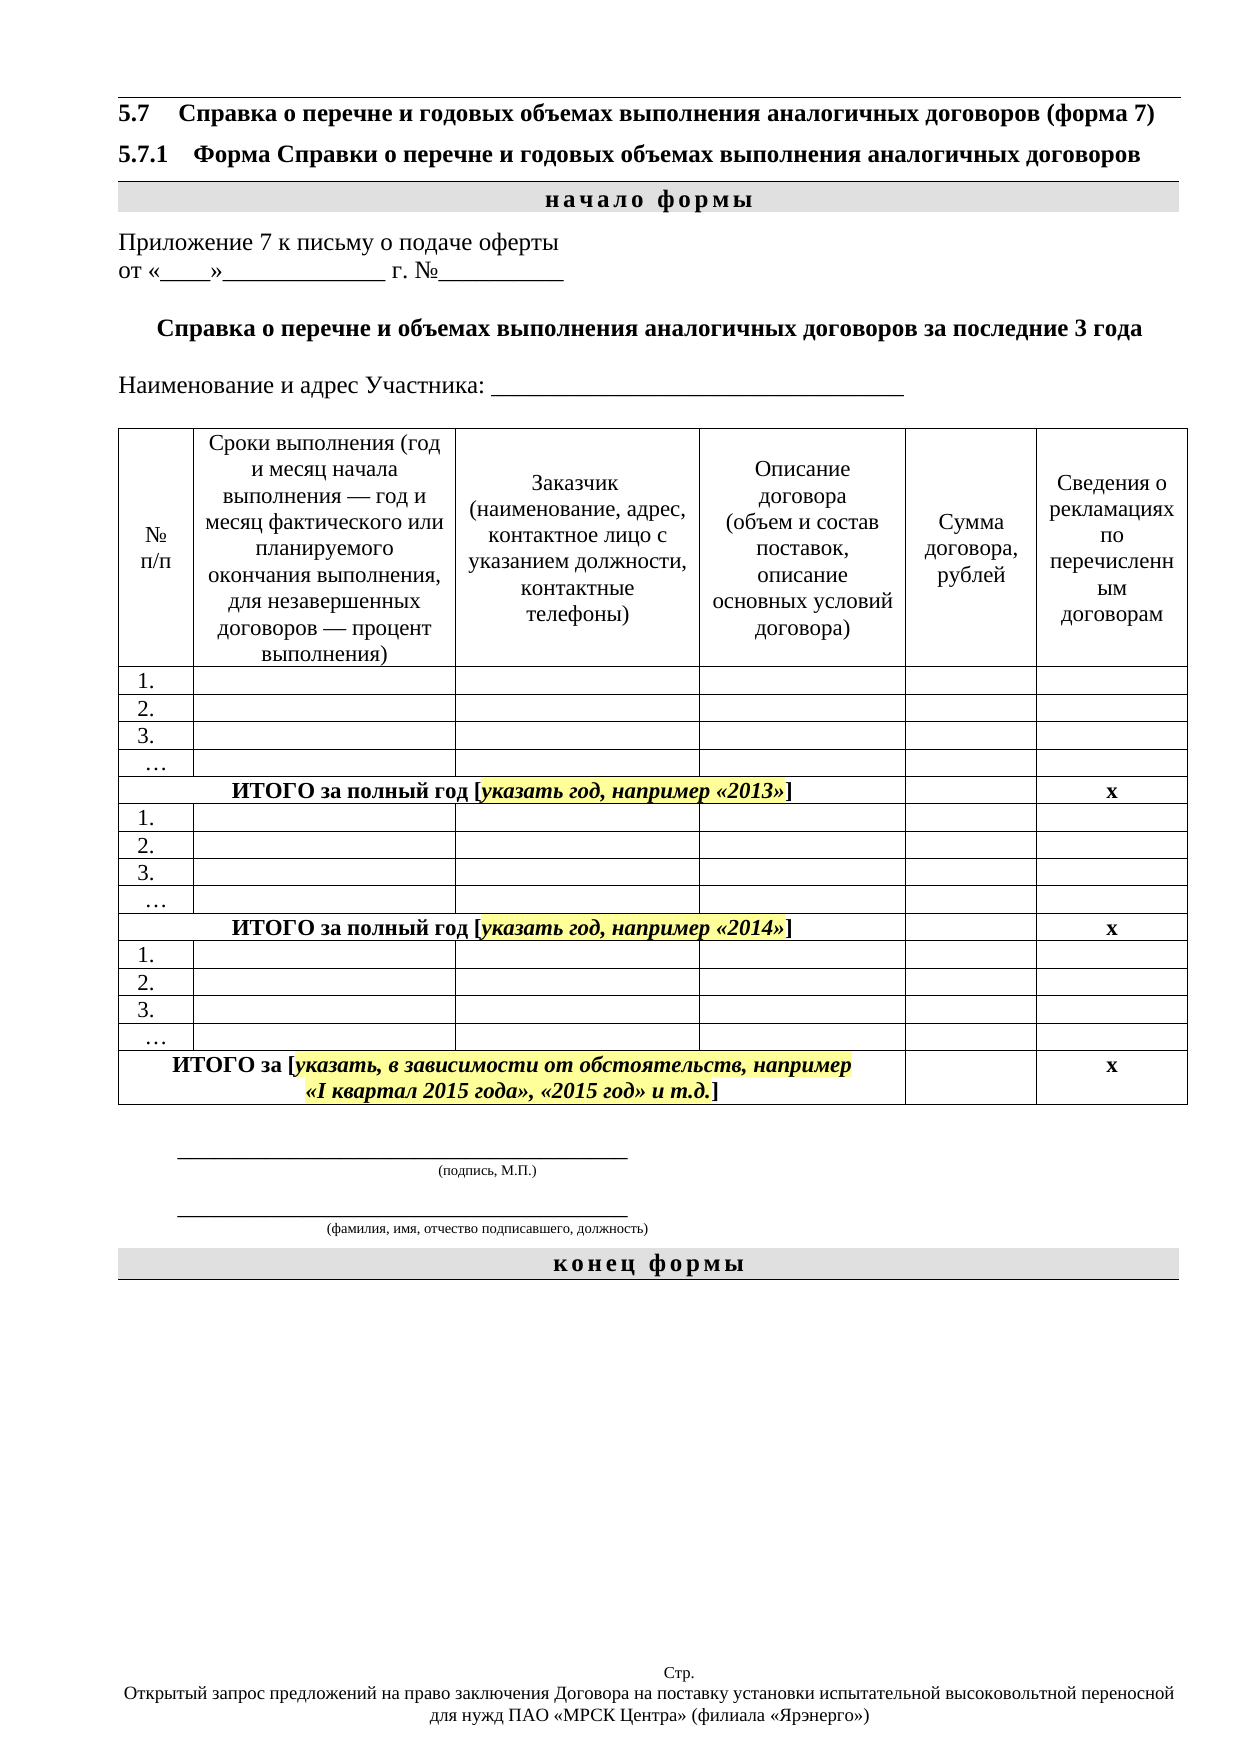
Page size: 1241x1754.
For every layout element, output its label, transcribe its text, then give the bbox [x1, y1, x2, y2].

table_cell [700, 886, 905, 913]
table_cell … [119, 750, 193, 776]
table_header Описание договора (объем и состав поставок, описание основных условий договора) [700, 429, 905, 666]
table_cell [119, 804, 193, 831]
table_cell [456, 859, 699, 885]
table_cell х [1037, 914, 1187, 940]
text Наименование и адрес Участника: _________________________________ [118, 371, 1181, 399]
table_cell [700, 750, 905, 776]
table_cell [456, 886, 699, 913]
table_cell [194, 941, 455, 968]
text Справка о перечне и объемах выполнения аналогичных договоров за последние 3 года [118, 313, 1181, 342]
table_cell [906, 667, 1036, 694]
table_cell ИТОГО за [указать, в зависимости от обстоятельств, например «I квартал 2015 года», «2015 год» и т.д.] [119, 1051, 305, 1103]
table_cell [1037, 832, 1187, 858]
table_cell ИТОГО за полный год [указать год, например «2013»] [119, 777, 481, 803]
table_cell [1037, 859, 1187, 885]
table_cell [1037, 750, 1187, 776]
table_cell [1037, 804, 1187, 831]
table_cell [456, 941, 699, 968]
table_cell [700, 996, 905, 1022]
table_cell [1037, 941, 1187, 968]
table_header Сведения о рекламациях по перечисленным договорам [1037, 429, 1187, 666]
table_header Сумма договора, рублей [906, 429, 1036, 666]
table_cell [700, 1024, 905, 1050]
table_cell [906, 969, 1036, 995]
text Приложение 7 к письму о подаче оферты от «____»_____________ г. №__________ [118, 227, 1181, 284]
table_cell ИТОГО за полный год [указать год, например «2013»] [785, 777, 905, 803]
table_header Заказчик (наименование, адрес, контактное лицо с указанием должности, контактные телефоны) [456, 429, 699, 666]
table_cell [700, 804, 905, 831]
table_cell [119, 859, 193, 885]
table_cell [194, 859, 455, 885]
table_cell … [119, 886, 193, 913]
table_cell [906, 1024, 1036, 1050]
table_cell [906, 1051, 1036, 1103]
table_cell [906, 996, 1036, 1022]
subtitle Форма Справки о перечне и годовых объемах выполнения аналогичных договоров [118, 139, 1181, 168]
table_cell [700, 832, 905, 858]
table_cell [456, 804, 699, 831]
text конец формы [118, 1248, 1179, 1279]
table_cell [194, 1024, 455, 1050]
table_cell [194, 832, 455, 858]
text начало формы [118, 182, 1179, 212]
table_cell [906, 722, 1036, 748]
table_cell [456, 695, 699, 721]
table_cell [906, 941, 1036, 968]
table_cell [456, 996, 699, 1022]
table_cell х [1037, 777, 1187, 803]
table_cell [906, 914, 1036, 940]
table_cell [700, 941, 905, 968]
table_cell ИТОГО за полный год [указать год, например «2014»] [785, 914, 905, 940]
table_cell [119, 832, 193, 858]
table_header Сроки выполнения (год и месяц начала выполнения — год и месяц фактического или планируемого окончания выполнения, для незавершенных договоров — процент выполнения) [194, 429, 455, 666]
table_cell ИТОГО за [указать, в зависимости от обстоятельств, например «I квартал 2015 года», «2015 год» и т.д.] [711, 1051, 905, 1103]
table_cell [119, 969, 193, 995]
table_cell [119, 941, 193, 968]
table_cell [119, 996, 193, 1022]
table_cell [700, 695, 905, 721]
table_cell [456, 722, 699, 748]
table_cell [906, 804, 1036, 831]
table_cell х [1037, 1051, 1187, 1103]
text ____________________________________ [118, 1133, 1181, 1162]
table_cell [906, 886, 1036, 913]
table_cell [456, 667, 699, 694]
table_cell [700, 667, 905, 694]
table_cell [906, 832, 1036, 858]
table_cell [119, 695, 193, 721]
text ____________________________________ [118, 1191, 1181, 1219]
table_cell [194, 695, 455, 721]
table_cell [906, 750, 1036, 776]
table_cell [1037, 969, 1187, 995]
table_cell [194, 969, 455, 995]
table_cell [1037, 886, 1187, 913]
table_cell [1037, 667, 1187, 694]
subtitle Справка о перечне и годовых объемах выполнения аналогичных договоров (форма 7) [118, 98, 1181, 127]
table_cell ИТОГО за полный год [указать год, например «2014»] [119, 914, 481, 940]
table_header № п/п [119, 429, 193, 666]
table_cell [119, 667, 193, 694]
table_cell [1037, 722, 1187, 748]
table_cell [700, 969, 905, 995]
table_cell [906, 777, 1036, 803]
table_cell [1037, 695, 1187, 721]
table_cell [194, 804, 455, 831]
table_cell [194, 886, 455, 913]
table_cell [456, 832, 699, 858]
table_cell [456, 1024, 699, 1050]
table_cell [119, 722, 193, 748]
table_cell [700, 859, 905, 885]
table_cell [906, 859, 1036, 885]
text (подпись, М.П.) [118, 1162, 797, 1191]
table_cell [194, 667, 455, 694]
table_cell [1037, 1024, 1187, 1050]
table_cell [456, 969, 699, 995]
table_cell [194, 722, 455, 748]
table_cell [194, 996, 455, 1022]
table_cell [906, 695, 1036, 721]
table_cell [700, 722, 905, 748]
text (фамилия, имя, отчество подписавшего, должность) [118, 1219, 797, 1248]
table_cell [456, 750, 699, 776]
table_cell [194, 750, 455, 776]
table_cell … [119, 1024, 193, 1050]
table_cell [1037, 996, 1187, 1022]
